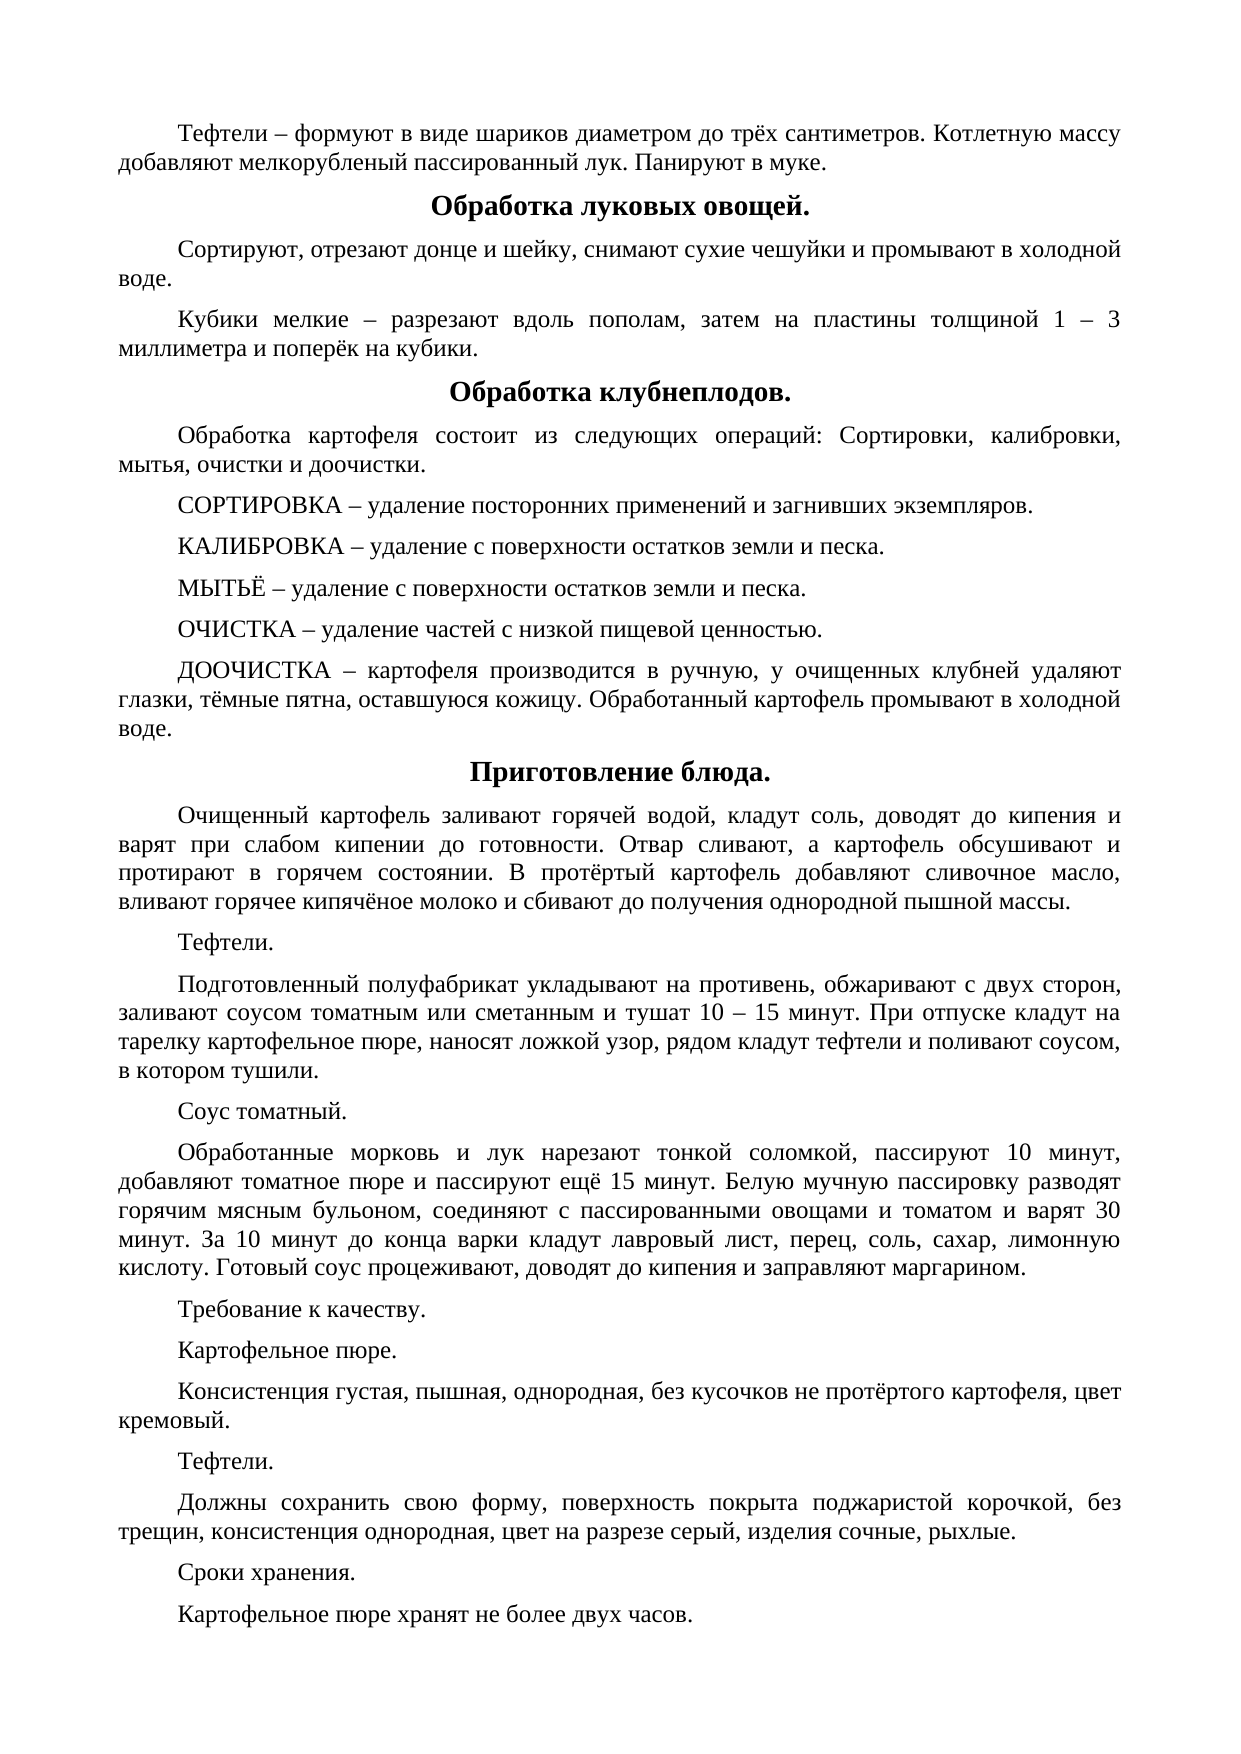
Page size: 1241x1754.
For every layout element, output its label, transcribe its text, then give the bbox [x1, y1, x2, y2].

text Требование к качеству. [118, 1294, 1122, 1322]
text Приготовление блюда. [118, 754, 1122, 787]
text Обработка луковых овощей. [118, 188, 1122, 222]
text ДООЧИСТКА – картофеля производится в ручную, у очищенных клубней удаляют глазки, тёмные пятна, оставшуюся кожицу. Обработанный картофель промывают в холодной воде. [118, 655, 1122, 741]
text Сроки хранения. [118, 1557, 1122, 1586]
text Консистенция густая, пышная, однородная, без кусочков не протёртого картофеля, цвет кремовый. [118, 1376, 1122, 1434]
text Должны сохранить свою форму, поверхность покрыта поджаристой корочкой, без трещин, консистенция однородная, цвет на разрезе серый, изделия сочные, рыхлые. [118, 1487, 1122, 1545]
text Картофельное пюре. [118, 1335, 1122, 1364]
text Обработанные морковь и лук нарезают тонкой соломкой, пассируют 10 минут, добавляют томатное пюре и пассируют ещё 15 минут. Белую мучную пассировку разводят горячим мясным бульоном, соединяют с пассированными овощами и томатом и варят 30 минут. За 10 минут до конца варки кладут лавровый лист, перец, соль, сахар, лимонную кислоту. Готовый соус процеживают, доводят до кипения и заправляют маргарином. [118, 1137, 1122, 1281]
text Тефтели – формуют в виде шариков диаметром до трёх сантиметров. Котлетную массу добавляют мелкорубленый пассированный лук. Панируют в муке. [118, 118, 1122, 176]
text Очищенный картофель заливают горячей водой, кладут соль, доводят до кипения и варят при слабом кипении до готовности. Отвар сливают, а картофель обсушивают и протирают в горячем состоянии. В протёртый картофель добавляют сливочное масло, вливают горячее кипячёное молоко и сбивают до получения однородной пышной массы. [118, 800, 1122, 915]
text СОРТИРОВКА – удаление посторонних применений и загнивших экземпляров. [118, 490, 1122, 519]
text ОЧИСТКА – удаление частей с низкой пищевой ценностью. [118, 614, 1122, 643]
text Сортируют, отрезают донце и шейку, снимают сухие чешуйки и промывают в холодной воде. [118, 234, 1122, 292]
text Картофельное пюре хранят не более двух часов. [118, 1599, 1122, 1627]
text Соус томатный. [118, 1096, 1122, 1125]
text Кубики мелкие – разрезают вдоль пополам, затем на пластины толщиной 1 – 3 миллиметра и поперёк на кубики. [118, 304, 1122, 362]
text Тефтели. [118, 927, 1122, 956]
text МЫТЬЁ – удаление с поверхности остатков земли и песка. [118, 573, 1122, 601]
text Подготовленный полуфабрикат укладывают на противень, обжаривают с двух сторон, заливают соусом томатным или сметанным и тушат 10 – 15 минут. При отпуске кладут на тарелку картофельное пюре, наносят ложкой узор, рядом кладут тефтели и поливают соусом, в котором тушили. [118, 969, 1122, 1084]
text КАЛИБРОВКА – удаление с поверхности остатков земли и песка. [118, 531, 1122, 560]
text Обработка картофеля состоит из следующих операций: Сортировки, калибровки, мытья, очистки и доочистки. [118, 420, 1122, 478]
text Тефтели. [118, 1446, 1122, 1475]
text Обработка клубнеплодов. [118, 374, 1122, 408]
